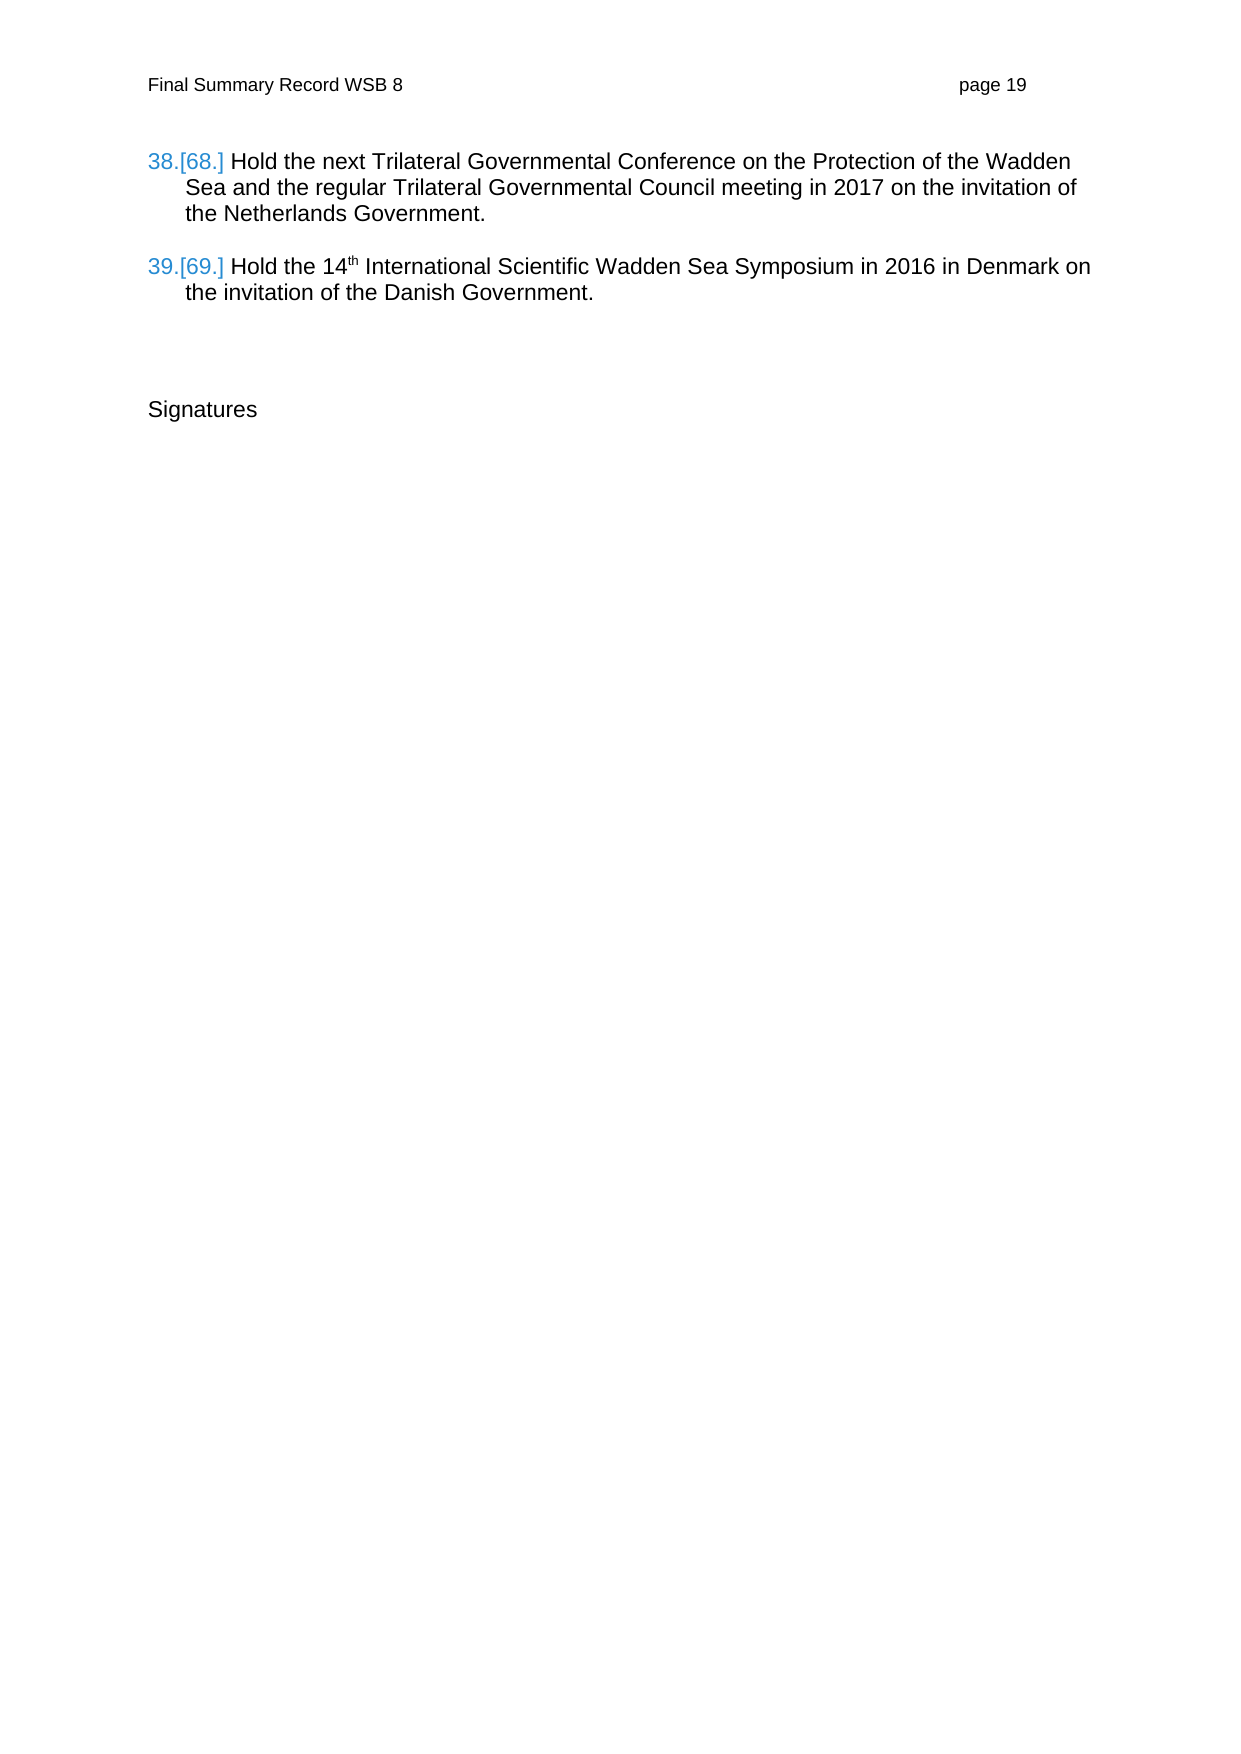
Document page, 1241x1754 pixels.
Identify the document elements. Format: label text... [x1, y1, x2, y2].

list Hold the next Trilateral Governmental Conference on the Protection of the and the regular Trilateral Governmental Council meeting in 2017 on the invitation of the Netherlands Government. [148, 148, 1093, 227]
text Signatures [148, 396, 1093, 422]
list Hold the 14th International Scientific Wadden Sea Symposium in 2016 in Denmark on the invitation of the Danish Government. [148, 253, 1093, 306]
